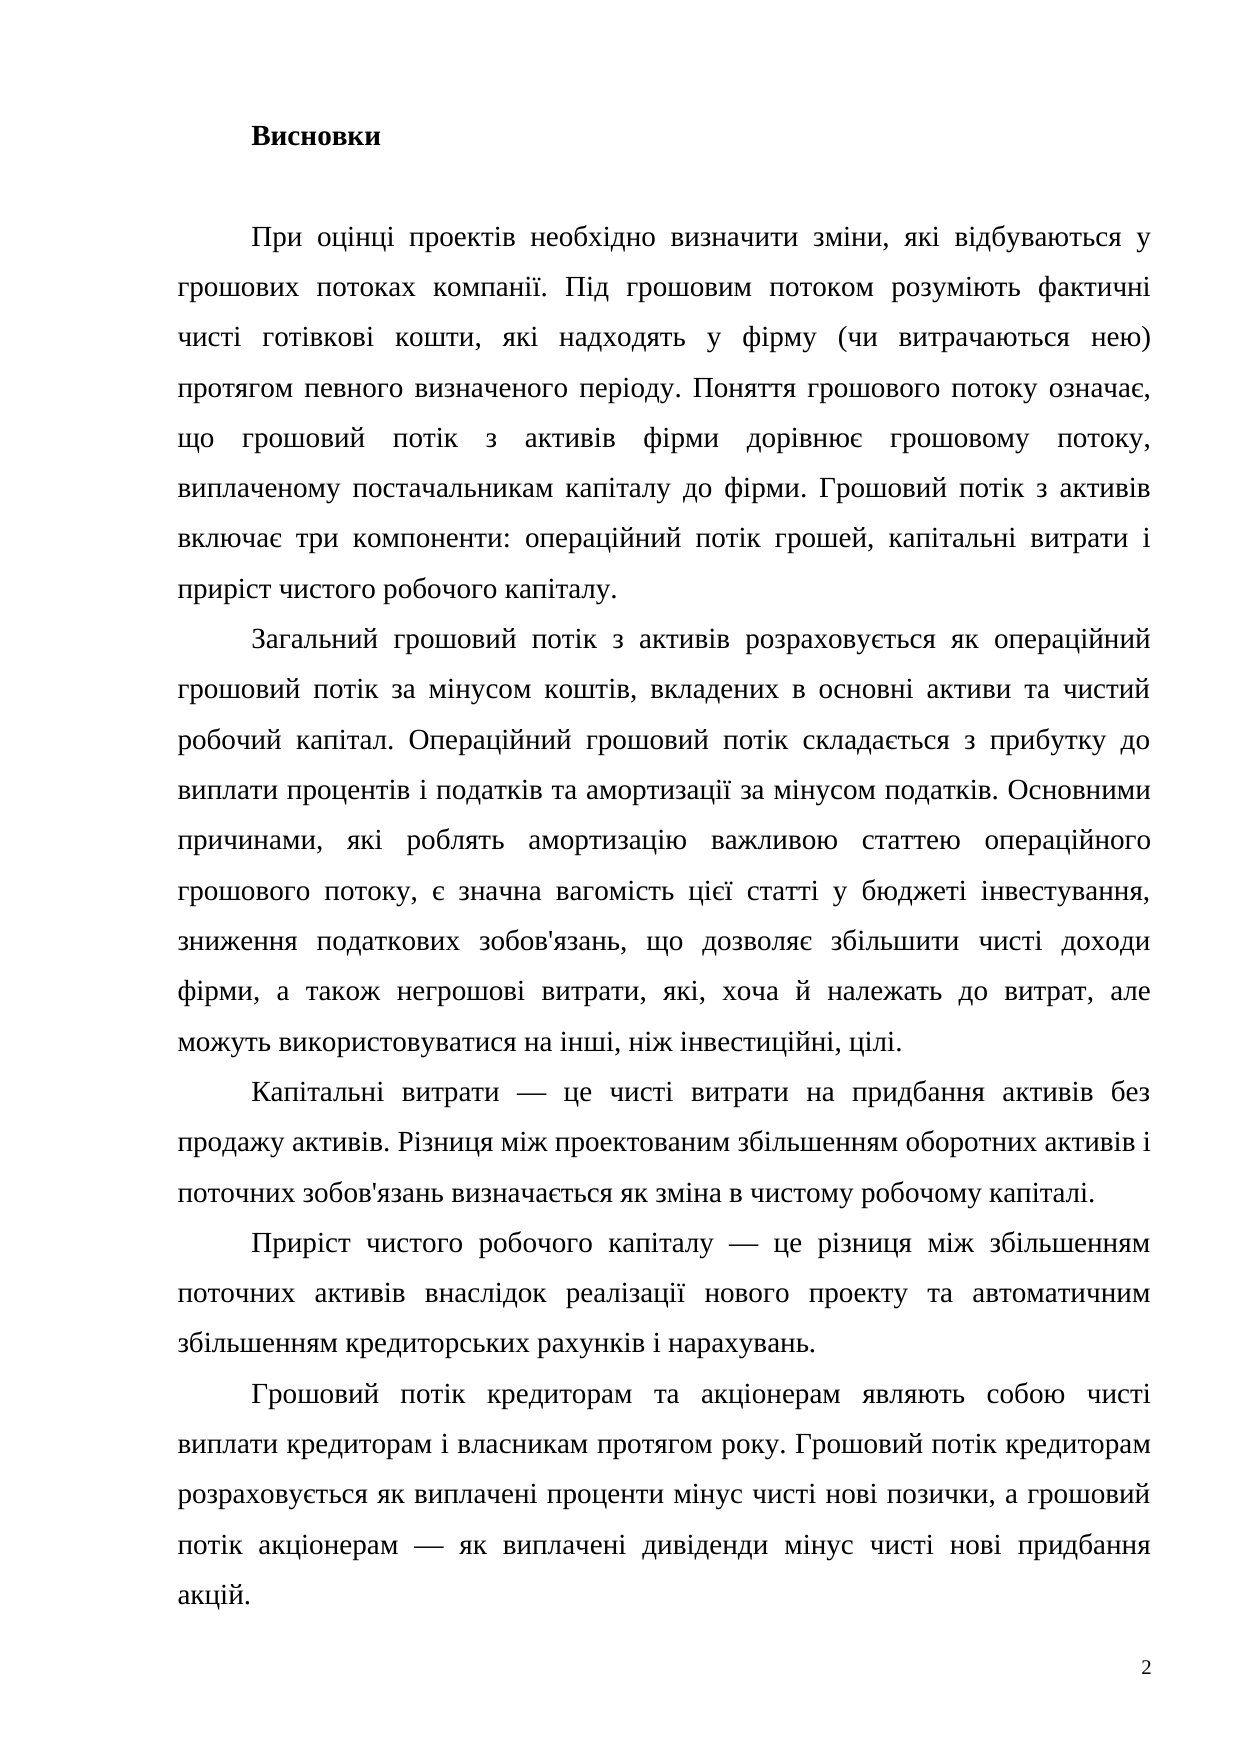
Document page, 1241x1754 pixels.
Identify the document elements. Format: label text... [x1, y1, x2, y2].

text Капітальні витрати — це чисті витрати на придбання активів без продажу активів. Різниця між проектованим збільшенням оборотних активів і поточних зобов'язань визначається як зміна в чистому робочому капіталі. [177, 1074, 1152, 1208]
text Приріст чистого робочого капіталу — це різниця між збільшенням поточних активів внаслідок реалізації нового проекту та автоматичним збільшенням кредиторських рахунків і нарахувань. [177, 1225, 1152, 1359]
text Грошовий потік кредиторам та акціонерам являють собою чисті виплати кредиторам і власникам протягом року. Грошовий потік кредиторам розраховується як виплачені проценти мінус чисті нові позички, а грошовий потік акціонерам — як виплачені дивіденди мінус чисті нові придбання акцій. [177, 1376, 1152, 1611]
text При оцінці проектів необхідно визначити зміни, які відбуваються у грошових потоках компанії. Під грошовим потоком розуміють фактичні чисті готівкові кошти, які надходять у фірму (чи витрачаються нею) протягом певного визначеного періоду. Поняття грошового потоку означає, що грошовий потік з активів фірми дорівнює грошовому потоку, виплаченому постачальникам капіталу до фірми. Грошовий потік з активів включає три компоненти: операційний потік грошей, капітальні витрати і приріст чистого робочого капіталу. [177, 219, 1152, 604]
text Висновки [177, 118, 1152, 152]
text Загальний грошовий потік з активів розраховується як операційний грошовий потік за мінусом коштів, вкладених в основні активи та чистий робочий капітал. Операційний грошовий потік складається з прибутку до виплати процентів і податків та амортизації за мінусом податків. Основними причинами, які роблять амортизацію важливою статтею операційного грошового потоку, є значна вагомість цієї статті у бюджеті інвестування, зниження податкових зобов'язань, що дозволяє збільшити чисті доходи фірми, а також негрошові витрати, які, хоча й належать до витрат, але можуть використовуватися на інші, ніж інвестиційні, цілі. [177, 621, 1152, 1057]
